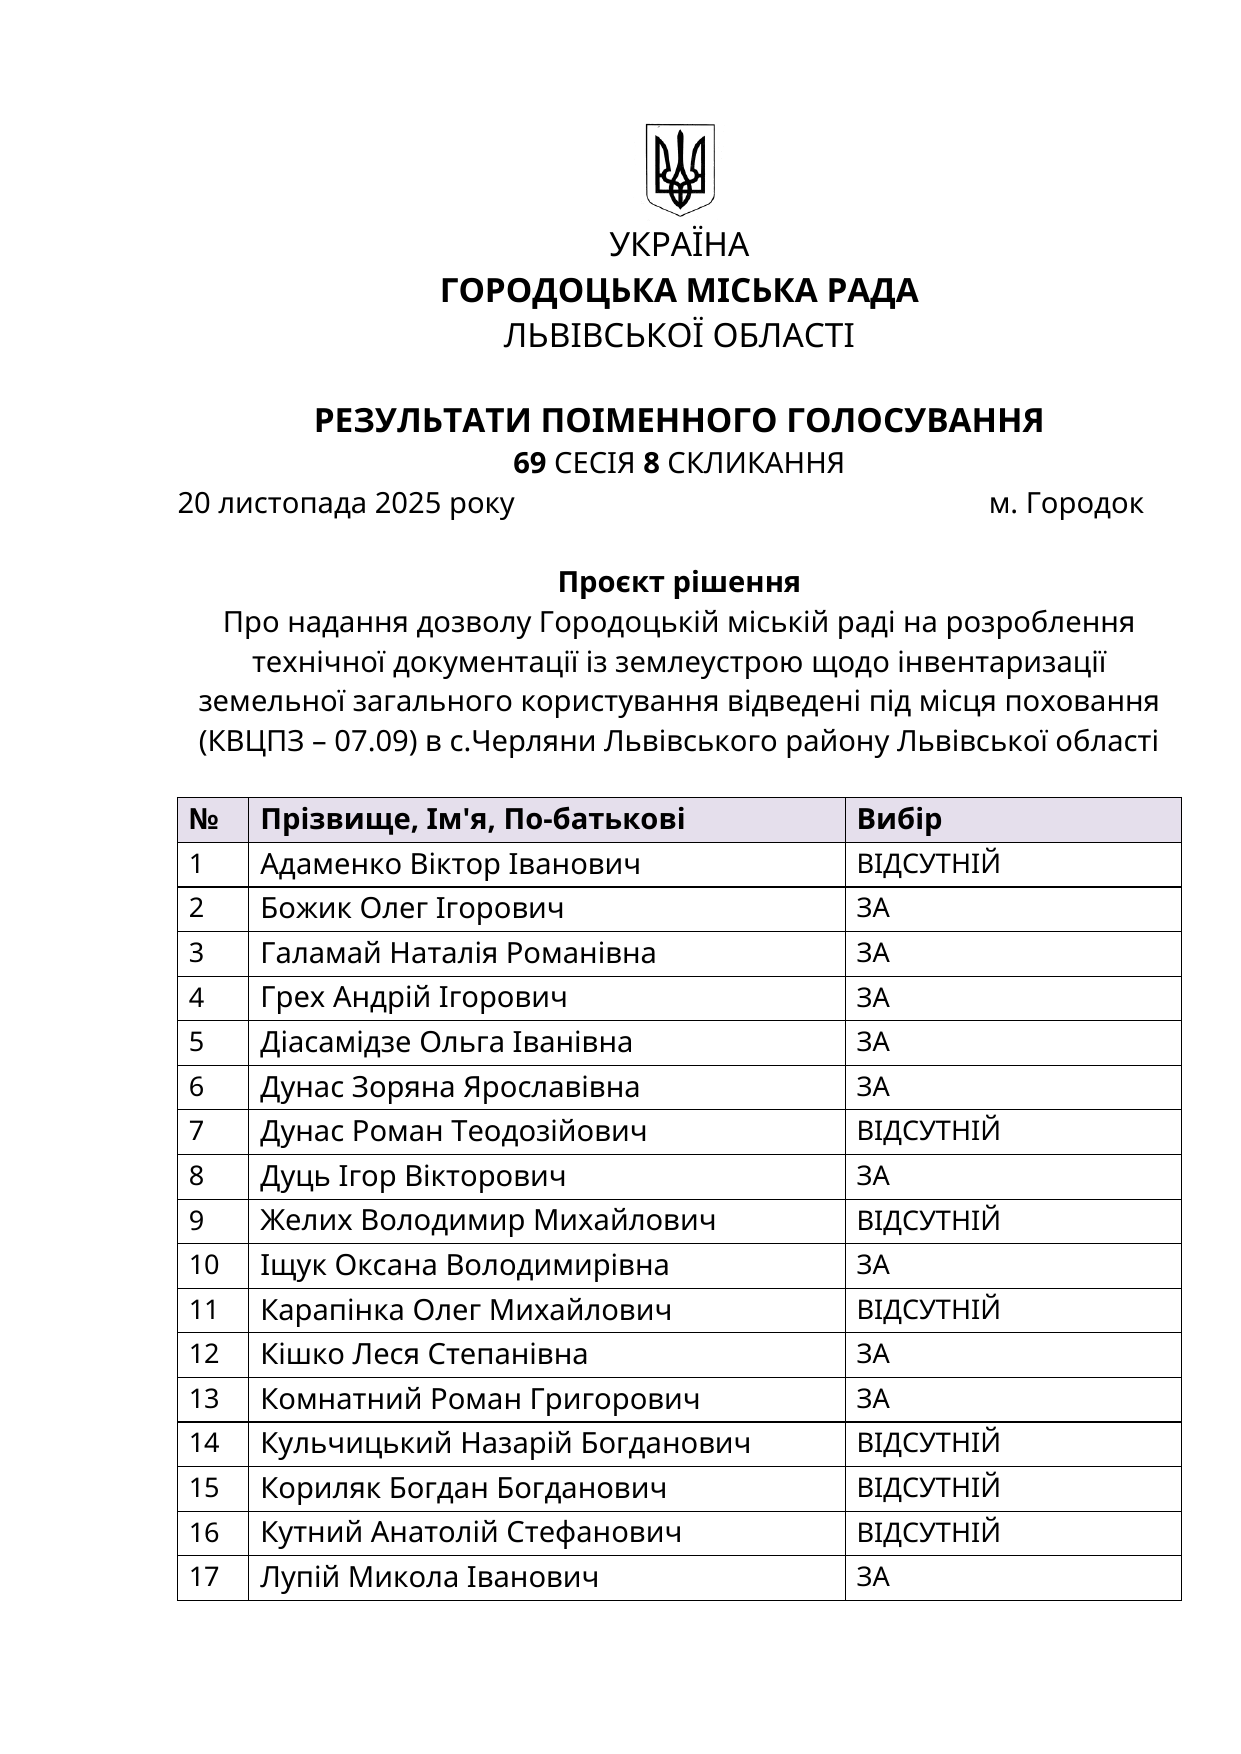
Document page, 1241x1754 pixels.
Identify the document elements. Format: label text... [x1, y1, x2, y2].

table_cell Кутний Анатолій Стефанович [249, 1512, 845, 1555]
table_cell 15 [178, 1467, 248, 1511]
table_cell Іщук Оксана Володимирівна [249, 1244, 845, 1288]
table_cell ЗА [846, 1066, 1181, 1109]
table_cell Дуць Ігор Вікторович [249, 1155, 845, 1198]
table_cell ЗА [846, 1155, 1181, 1198]
table_cell 3 [178, 932, 248, 976]
table_header Прізвище, Ім'я, По-батькові [249, 798, 845, 842]
table_cell 17 [178, 1556, 248, 1600]
table_cell Кориляк Богдан Богданович [249, 1467, 845, 1511]
table_cell 10 [178, 1244, 248, 1288]
table_cell 16 [178, 1512, 248, 1555]
text ЛЬВІВСЬКОЇ ОБЛАСТІ [177, 312, 1181, 357]
table_cell ВІДСУТНІЙ [846, 1289, 1181, 1332]
table_cell 2 [178, 888, 248, 931]
table_cell ЗА [846, 977, 1181, 1020]
table_cell 5 [178, 1021, 248, 1065]
table_cell ЗА [846, 1021, 1181, 1065]
table_cell Желих Володимир Михайлович [249, 1200, 845, 1243]
table_header № [178, 798, 248, 842]
table_cell Галамай Наталія Романівна [249, 932, 845, 976]
table_cell ЗА [846, 888, 1181, 931]
table_cell ЗА [846, 1378, 1181, 1421]
table_cell ЗА [846, 1244, 1181, 1288]
table_cell 4 [178, 977, 248, 1020]
table_cell ЗА [846, 932, 1181, 976]
text УКРАЇНА [177, 221, 1181, 266]
table_cell Грех Андрій Ігорович [249, 977, 845, 1020]
table_cell Кульчицький Назарій Богданович [249, 1423, 845, 1466]
table_cell ВІДСУТНІЙ [846, 1512, 1181, 1555]
table_cell 6 [178, 1066, 248, 1109]
table_cell 8 [178, 1155, 248, 1198]
text РЕЗУЛЬТАТИ ПОІМЕННОГО ГОЛОСУВАННЯ [177, 397, 1181, 442]
table_cell Діасамідзе Ольга Іванівна [249, 1021, 845, 1065]
text Проєкт рішення [177, 561, 1181, 601]
table_cell ЗА [846, 1556, 1181, 1600]
table_cell Лупій Микола Іванович [249, 1556, 845, 1600]
table_cell Божик Олег Ігорович [249, 888, 845, 931]
table_cell ВІДСУТНІЙ [846, 1110, 1181, 1154]
table_cell Карапінка Олег Михайлович [249, 1289, 845, 1332]
table_cell ЗА [846, 1333, 1181, 1377]
table_cell 11 [178, 1289, 248, 1332]
table_cell Комнатний Роман Григорович [249, 1378, 845, 1421]
table_cell Адаменко Віктор Іванович [249, 843, 845, 886]
text 20 листопада 2025 року м. Городок [177, 482, 1181, 522]
table_cell 9 [178, 1200, 248, 1243]
table_cell 14 [178, 1423, 248, 1466]
table_cell ВІДСУТНІЙ [846, 843, 1181, 886]
table_cell 12 [178, 1333, 248, 1377]
text Про надання дозволу Городоцькій міській раді на розроблення технічної документації із землеустрою щодо інвентаризації земельної загального користування відведені під місця поховання (КВЦПЗ – 07.09) в с.Черляни Львівського району Львівської області [177, 601, 1181, 760]
text 69 СЕСІЯ 8 СКЛИКАННЯ [177, 442, 1181, 482]
picture [633, 118, 726, 221]
table_cell ВІДСУТНІЙ [846, 1200, 1181, 1243]
table_cell 7 [178, 1110, 248, 1154]
table_cell Дунас Зоряна Ярославівна [249, 1066, 845, 1109]
table_cell Дунас Роман Теодозійович [249, 1110, 845, 1154]
table_cell 1 [178, 843, 248, 886]
table_cell ВІДСУТНІЙ [846, 1467, 1181, 1511]
table_cell Кішко Леся Степанівна [249, 1333, 845, 1377]
text ГОРОДОЦЬКА МІСЬКА РАДА [177, 266, 1181, 312]
table_cell ВІДСУТНІЙ [846, 1423, 1181, 1466]
table_header Вибір [846, 798, 1181, 842]
table_cell 13 [178, 1378, 248, 1421]
